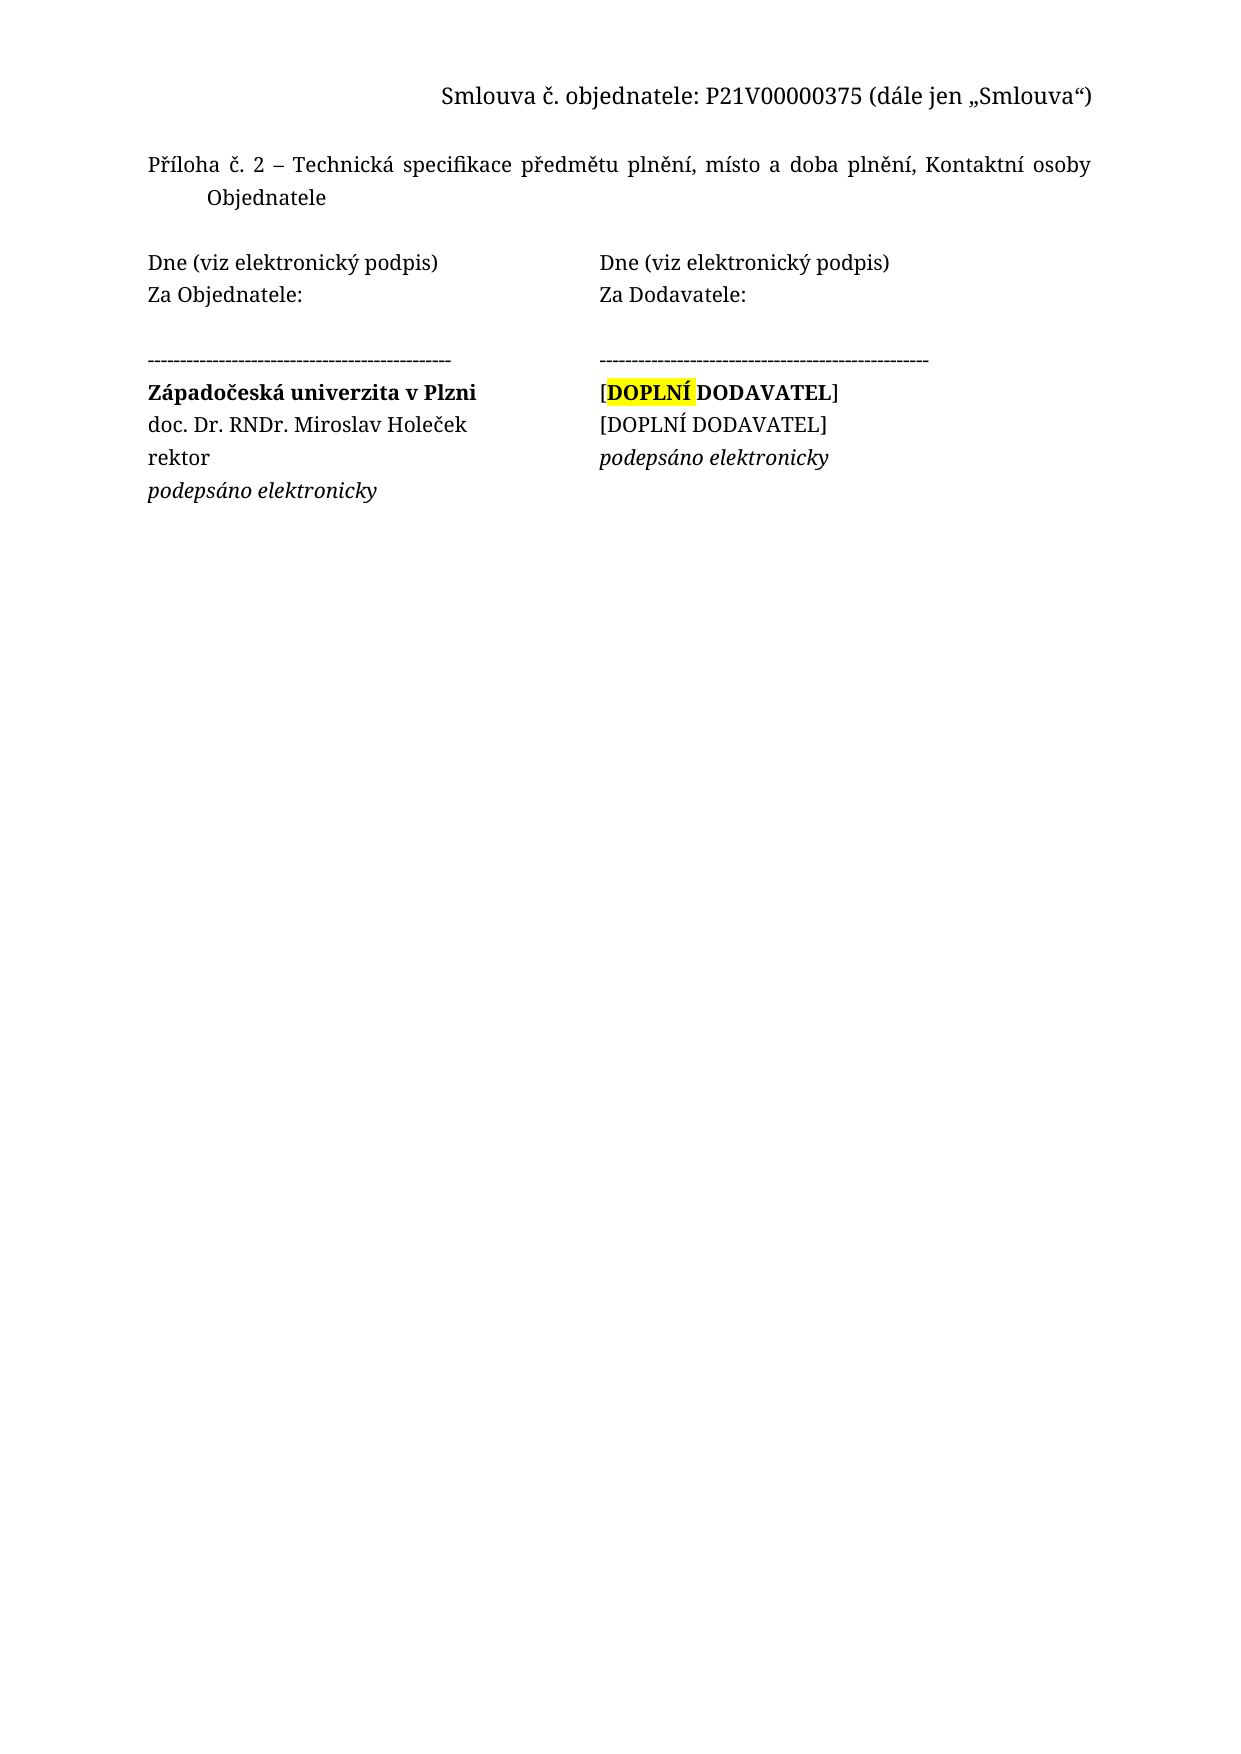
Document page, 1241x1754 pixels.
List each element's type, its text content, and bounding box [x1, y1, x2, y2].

text Příloha č. 2 – Technická specifikace předmětu plnění, místo a doba plnění, Kontaktní osoby Objednatele [148, 150, 1093, 211]
table_header Dne (viz elektronický podpis) Za Dodavatele: --------------------------------------------------- [DOPLNÍ DODAVATEL] [DOPLNÍ DODAVATEL] podepsáno elektronicky [588, 248, 1040, 508]
table_header Dne (viz elektronický podpis) Za Objednatele: ----------------------------------------------- Západočeská univerzita v Plzni doc. Dr. RNDr. Miroslav Holeček rektor podepsáno elektronicky [136, 248, 588, 508]
